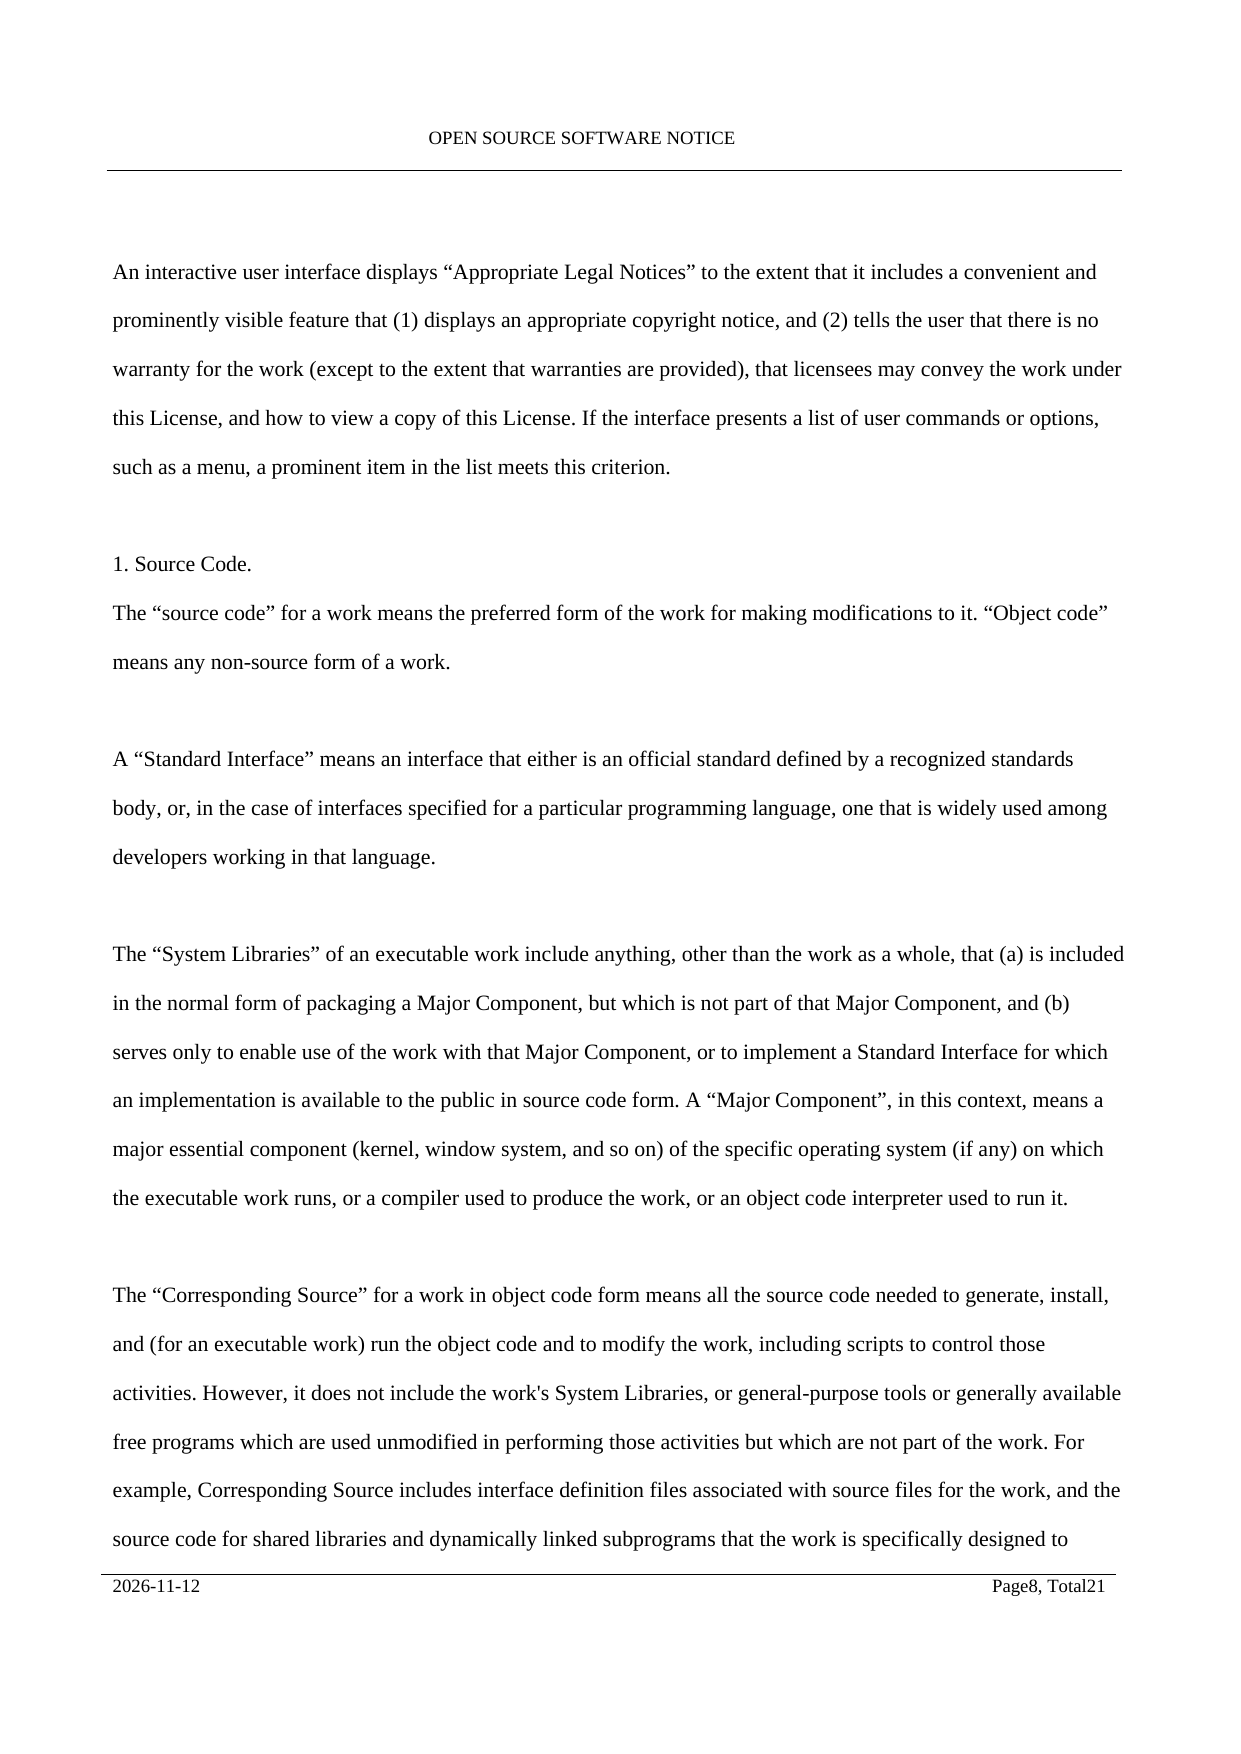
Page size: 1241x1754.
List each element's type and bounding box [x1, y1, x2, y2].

text [112, 206, 1128, 1555]
